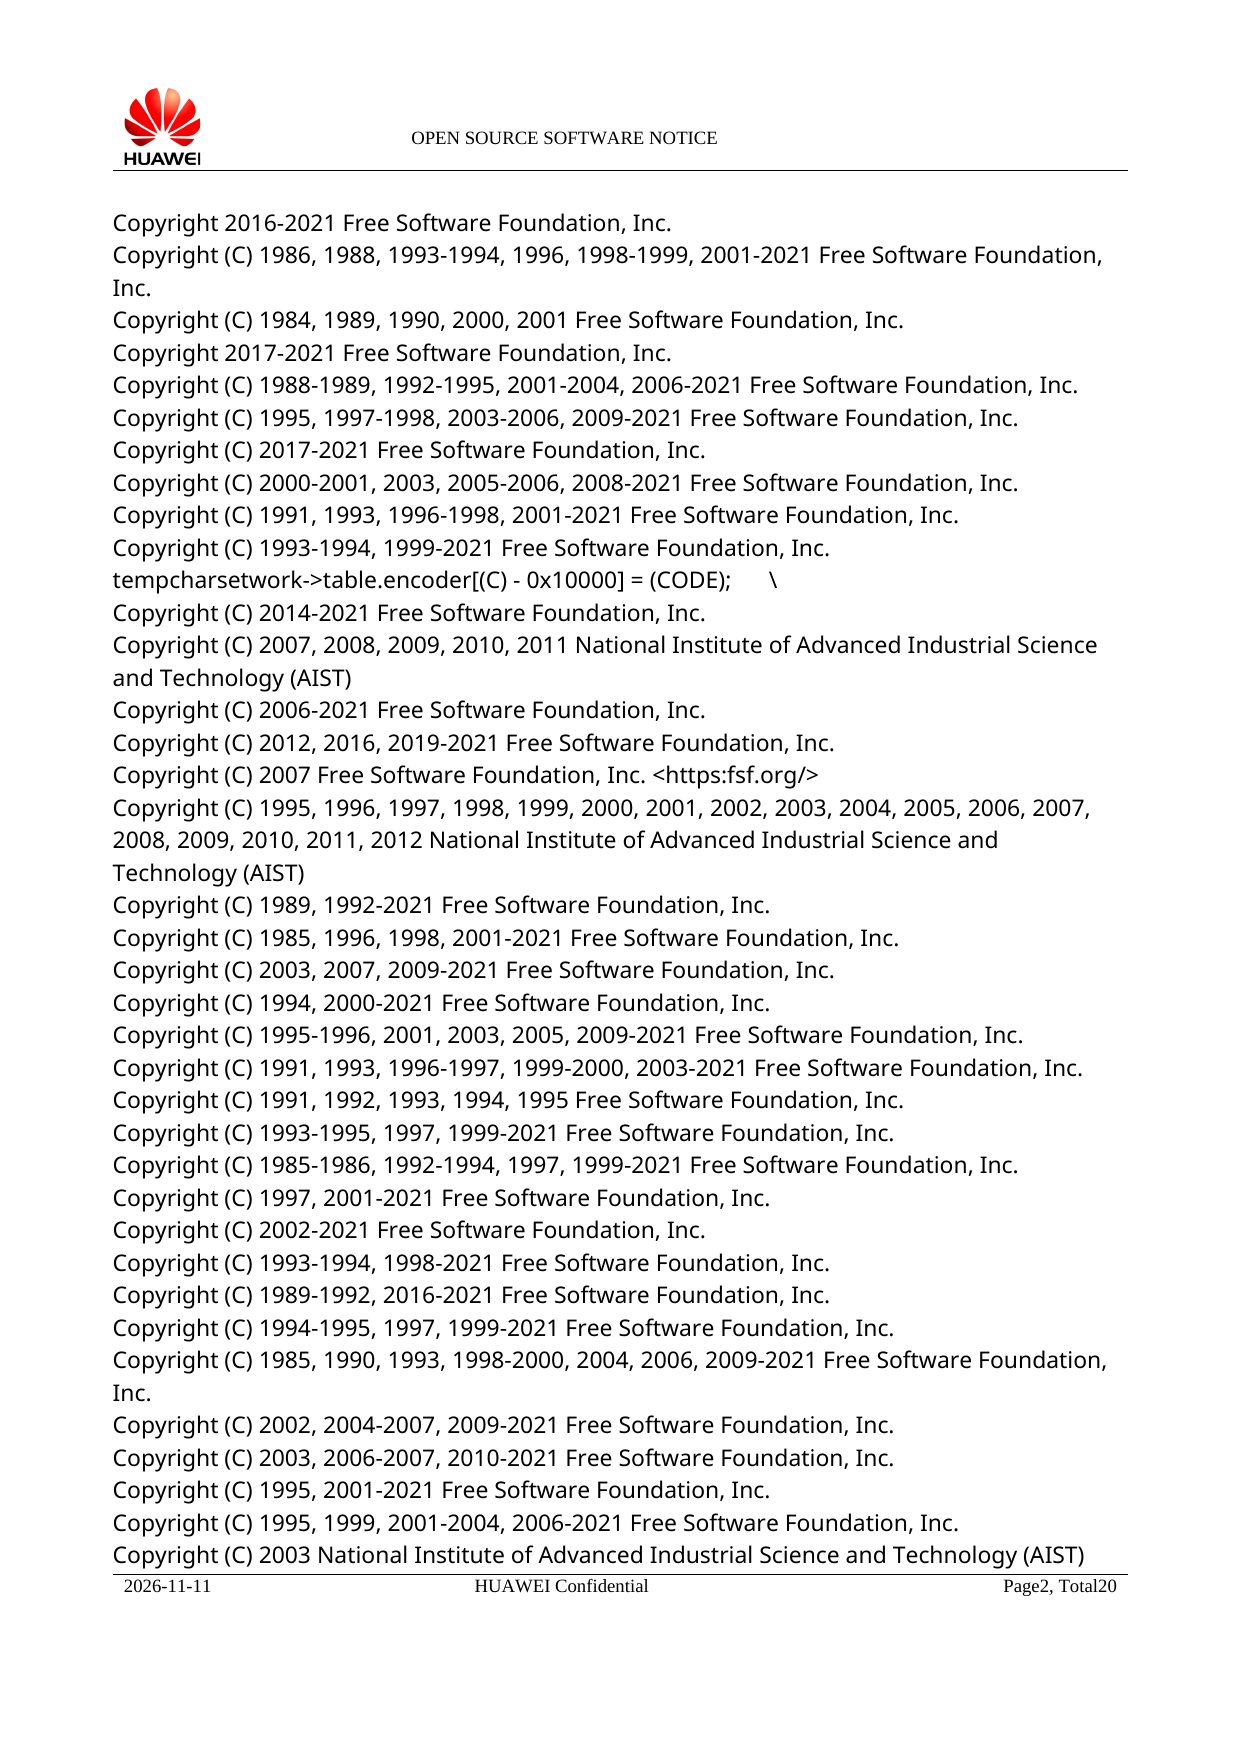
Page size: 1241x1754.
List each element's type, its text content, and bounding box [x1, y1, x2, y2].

picture [124, 88, 201, 165]
